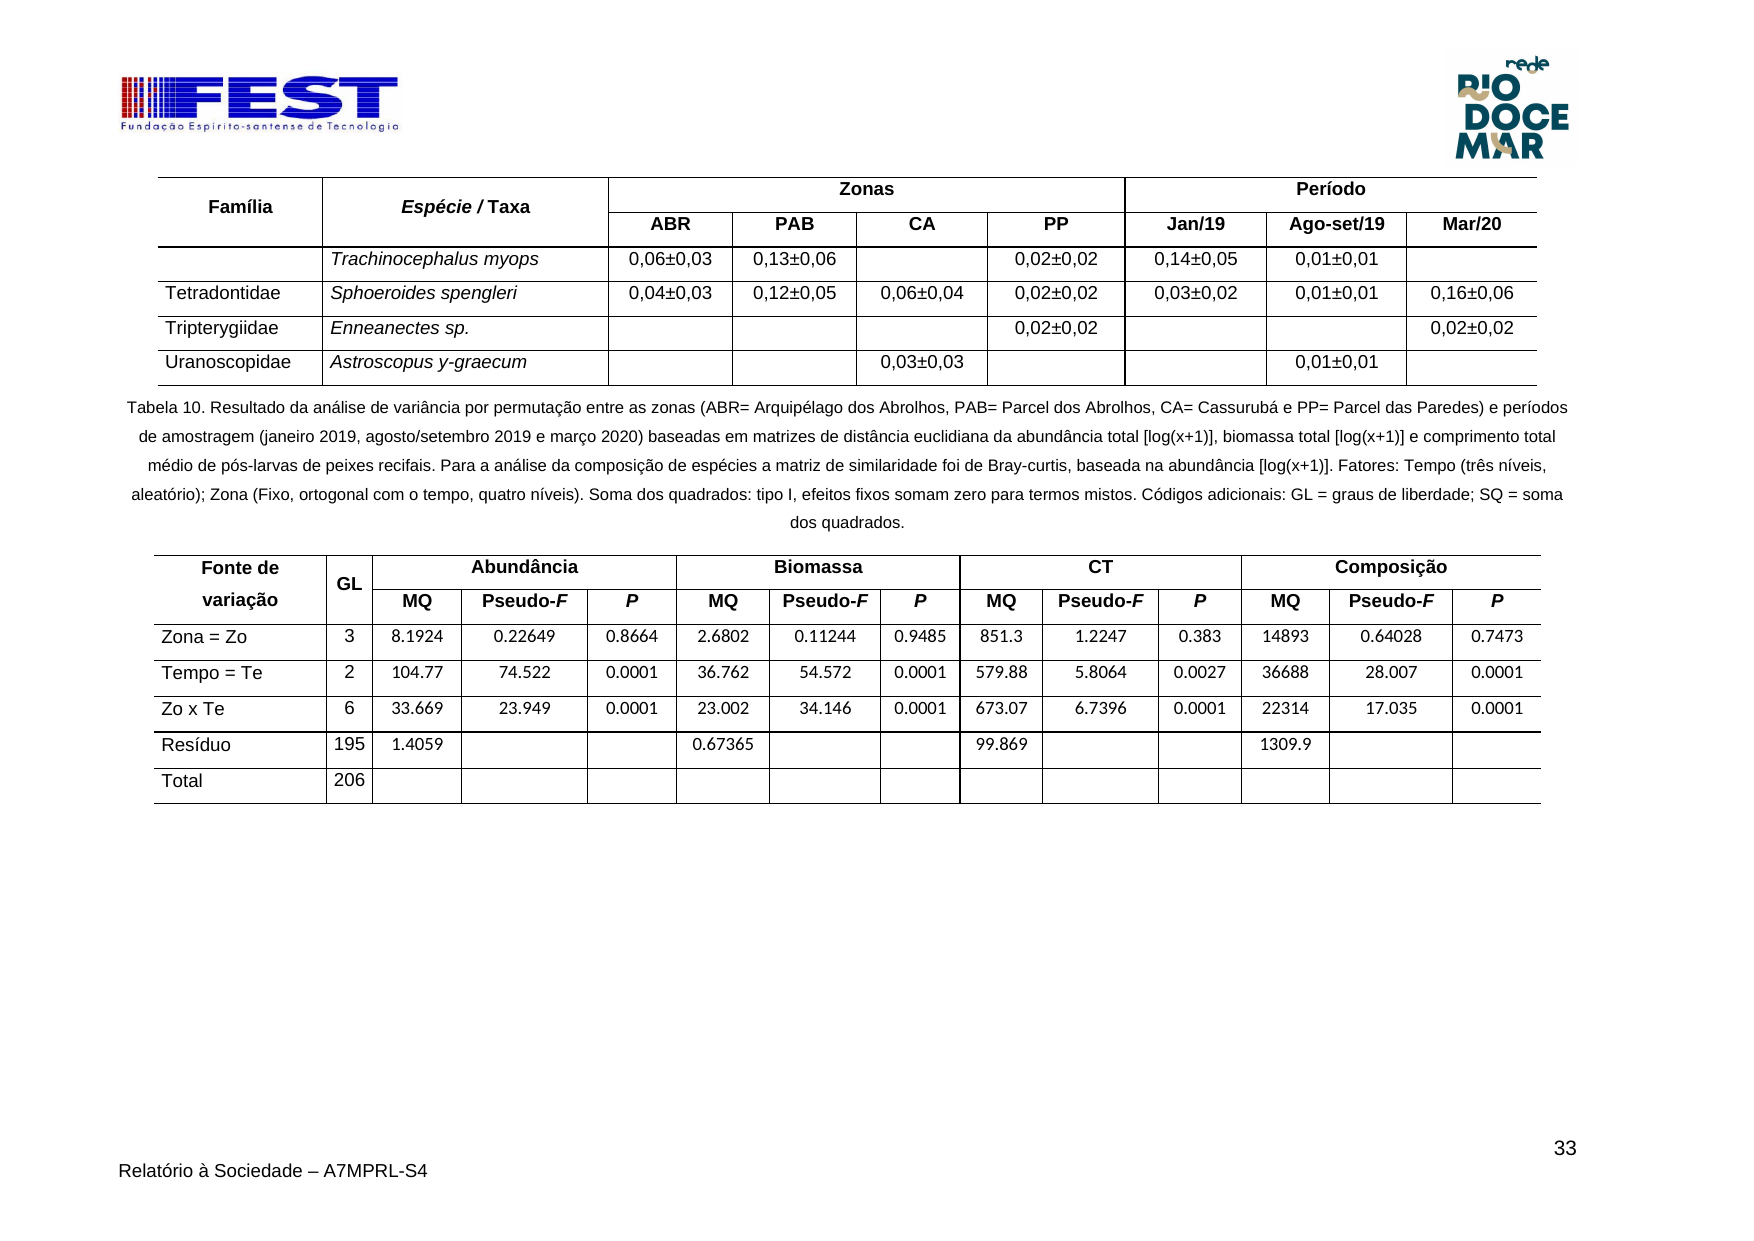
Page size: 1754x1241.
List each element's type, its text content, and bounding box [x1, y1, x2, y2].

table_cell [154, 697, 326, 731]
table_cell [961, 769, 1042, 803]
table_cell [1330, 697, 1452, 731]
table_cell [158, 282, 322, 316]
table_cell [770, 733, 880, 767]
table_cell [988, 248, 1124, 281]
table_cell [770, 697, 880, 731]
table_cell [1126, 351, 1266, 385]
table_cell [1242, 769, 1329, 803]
picture [1444, 47, 1579, 166]
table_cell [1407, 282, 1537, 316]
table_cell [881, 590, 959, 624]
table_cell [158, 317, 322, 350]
table_cell Jan/19 [1126, 213, 1266, 246]
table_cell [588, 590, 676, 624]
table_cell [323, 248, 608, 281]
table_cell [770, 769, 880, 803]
table_header Espécie / Taxa [323, 178, 608, 246]
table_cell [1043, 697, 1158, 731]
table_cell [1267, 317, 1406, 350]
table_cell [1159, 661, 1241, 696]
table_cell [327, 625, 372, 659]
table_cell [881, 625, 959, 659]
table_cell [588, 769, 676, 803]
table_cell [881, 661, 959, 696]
table_header Zonas [609, 178, 1124, 212]
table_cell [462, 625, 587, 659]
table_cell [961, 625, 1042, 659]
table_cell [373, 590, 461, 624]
table_cell Ago-set/19 [1267, 213, 1406, 246]
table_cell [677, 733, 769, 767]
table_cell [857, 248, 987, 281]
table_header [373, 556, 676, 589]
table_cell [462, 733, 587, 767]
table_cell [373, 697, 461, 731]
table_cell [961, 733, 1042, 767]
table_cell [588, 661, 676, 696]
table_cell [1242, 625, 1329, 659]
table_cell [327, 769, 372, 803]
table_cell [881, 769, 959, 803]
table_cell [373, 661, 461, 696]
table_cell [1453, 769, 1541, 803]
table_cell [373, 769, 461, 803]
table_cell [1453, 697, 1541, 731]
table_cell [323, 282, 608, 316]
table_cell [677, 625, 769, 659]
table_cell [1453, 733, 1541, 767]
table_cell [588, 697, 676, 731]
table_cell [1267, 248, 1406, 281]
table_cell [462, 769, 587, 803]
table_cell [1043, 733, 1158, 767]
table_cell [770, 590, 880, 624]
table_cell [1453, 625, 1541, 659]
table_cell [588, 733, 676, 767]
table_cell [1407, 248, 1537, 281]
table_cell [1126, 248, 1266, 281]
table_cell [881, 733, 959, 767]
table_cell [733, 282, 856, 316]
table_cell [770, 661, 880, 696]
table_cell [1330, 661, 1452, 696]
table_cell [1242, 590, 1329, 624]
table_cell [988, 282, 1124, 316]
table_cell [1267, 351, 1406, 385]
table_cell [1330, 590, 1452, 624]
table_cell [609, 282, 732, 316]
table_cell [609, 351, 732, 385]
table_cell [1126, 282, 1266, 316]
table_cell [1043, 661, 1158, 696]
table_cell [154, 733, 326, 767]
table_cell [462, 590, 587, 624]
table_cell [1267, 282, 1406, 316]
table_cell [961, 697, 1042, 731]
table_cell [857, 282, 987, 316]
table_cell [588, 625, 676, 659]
picture [118, 70, 403, 135]
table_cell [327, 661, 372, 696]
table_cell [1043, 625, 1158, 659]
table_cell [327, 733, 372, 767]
table_cell PAB [733, 213, 856, 246]
table_cell PP [988, 213, 1124, 246]
table_header Período [1126, 178, 1537, 212]
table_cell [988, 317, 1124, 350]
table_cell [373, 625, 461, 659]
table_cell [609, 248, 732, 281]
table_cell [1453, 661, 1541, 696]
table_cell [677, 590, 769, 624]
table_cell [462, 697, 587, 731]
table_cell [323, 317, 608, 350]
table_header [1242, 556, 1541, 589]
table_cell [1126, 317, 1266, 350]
table_cell CA [857, 213, 987, 246]
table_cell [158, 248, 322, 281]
table_cell ABR [609, 213, 732, 246]
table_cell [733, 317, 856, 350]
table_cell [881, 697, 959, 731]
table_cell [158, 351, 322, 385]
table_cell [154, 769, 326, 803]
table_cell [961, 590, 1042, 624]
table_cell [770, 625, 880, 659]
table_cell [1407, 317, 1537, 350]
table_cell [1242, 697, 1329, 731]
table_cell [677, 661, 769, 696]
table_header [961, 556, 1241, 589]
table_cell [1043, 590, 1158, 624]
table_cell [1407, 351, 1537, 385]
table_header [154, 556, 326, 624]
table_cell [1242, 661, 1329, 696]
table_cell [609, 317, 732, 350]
table_cell Mar/20 [1407, 213, 1537, 246]
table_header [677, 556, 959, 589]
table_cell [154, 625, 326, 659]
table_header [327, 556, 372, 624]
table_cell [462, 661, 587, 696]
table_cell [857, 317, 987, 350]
table_header Família [158, 178, 322, 246]
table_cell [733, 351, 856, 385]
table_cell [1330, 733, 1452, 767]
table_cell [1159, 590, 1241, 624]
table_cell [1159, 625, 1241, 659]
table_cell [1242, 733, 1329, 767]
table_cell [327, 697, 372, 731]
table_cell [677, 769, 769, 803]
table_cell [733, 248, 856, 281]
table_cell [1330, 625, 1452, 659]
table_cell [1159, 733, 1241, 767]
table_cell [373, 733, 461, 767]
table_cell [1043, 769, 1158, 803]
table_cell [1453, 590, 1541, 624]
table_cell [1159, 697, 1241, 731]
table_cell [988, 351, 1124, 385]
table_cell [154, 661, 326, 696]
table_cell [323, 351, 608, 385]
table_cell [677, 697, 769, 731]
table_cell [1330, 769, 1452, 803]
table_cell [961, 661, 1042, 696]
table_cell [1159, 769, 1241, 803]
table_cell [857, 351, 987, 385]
